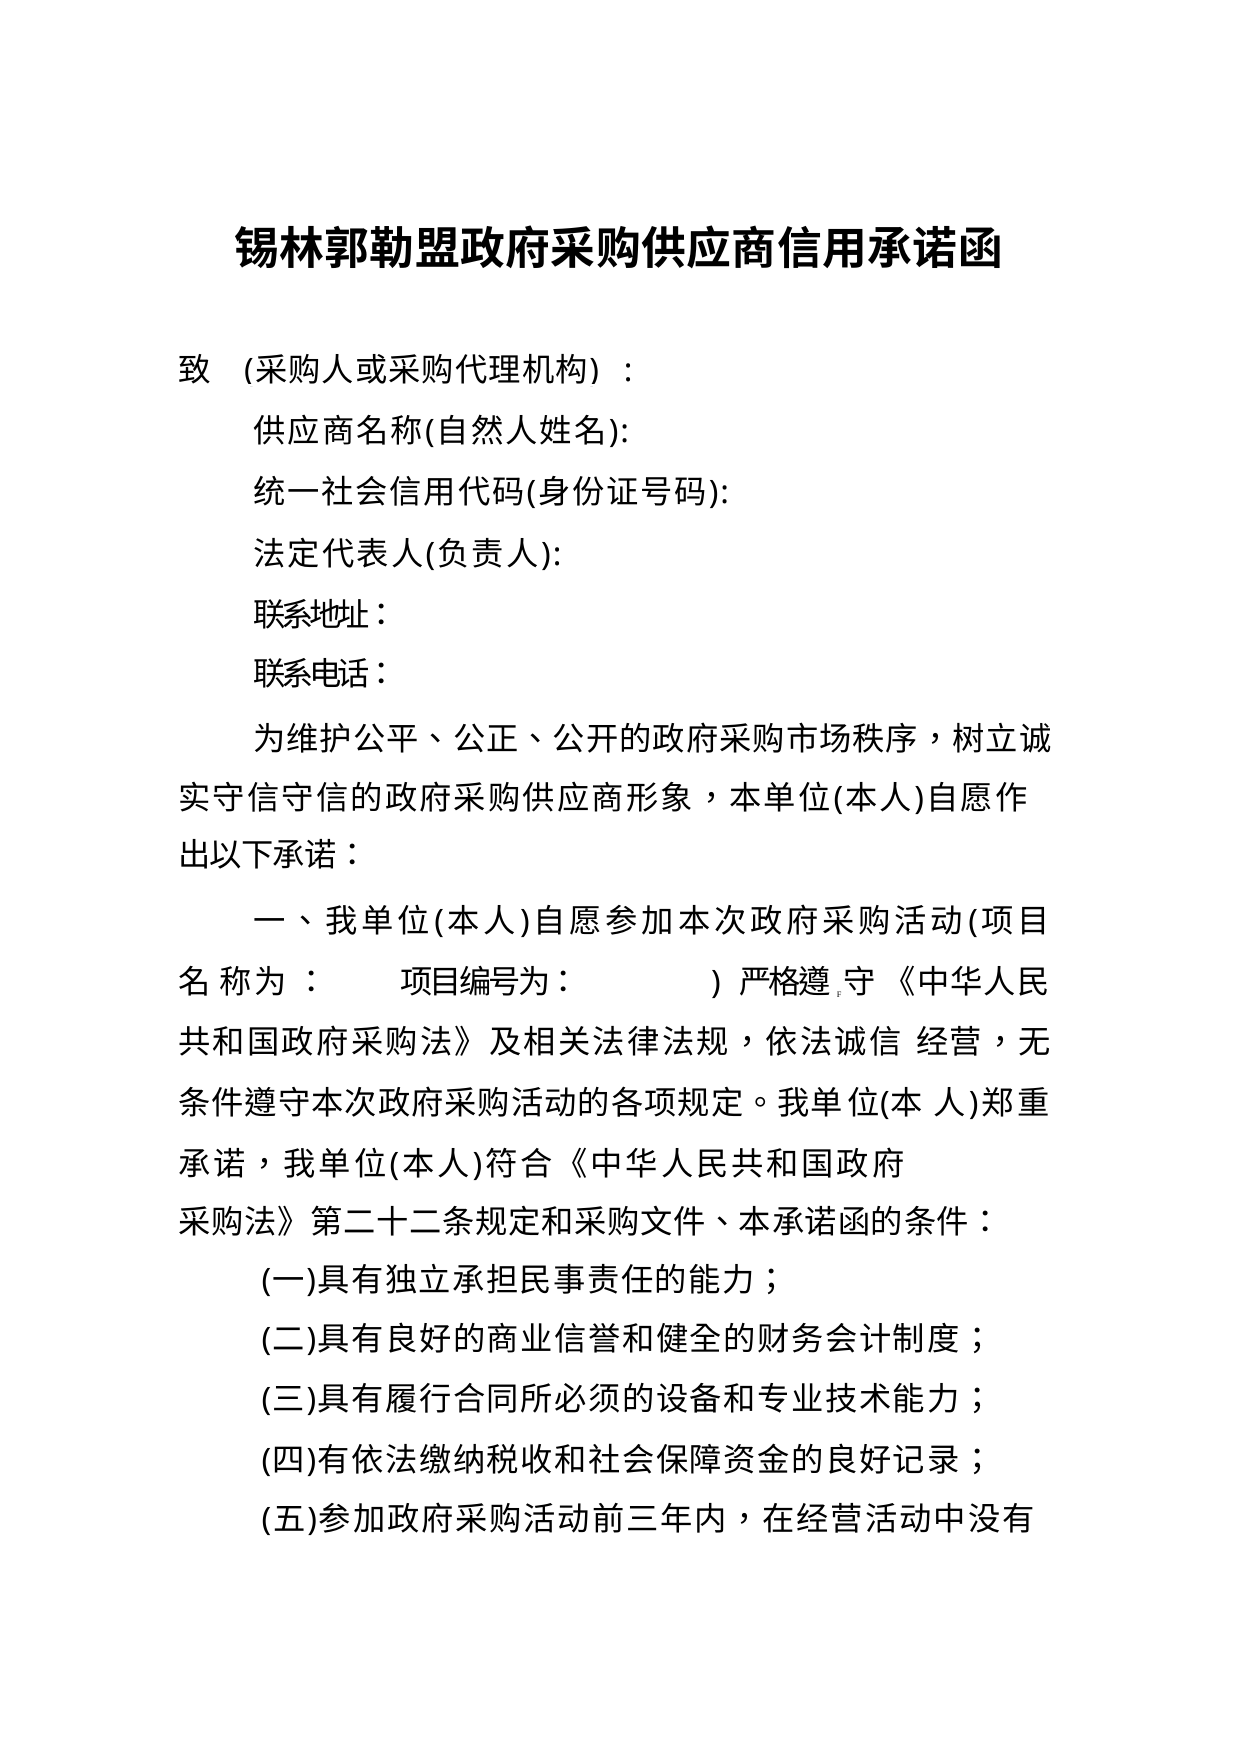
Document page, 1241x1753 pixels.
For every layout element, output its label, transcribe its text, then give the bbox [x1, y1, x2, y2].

text 联系电话： [253, 653, 1060, 693]
text (二)具有良好的商业信誉和健全的财务会计制度； [261, 1318, 1060, 1358]
text 致 (采购人或采购代理机构) : [178, 349, 1060, 389]
text (一)具有独立承担民事责任的能力； [261, 1259, 1060, 1299]
text 锡林郭勒盟政府采购供应商信用承诺函 [234, 220, 1060, 275]
text 一、我单位(本人)自愿参加本次政府采购活动(项目 名 称 为 ： 项目编号为： ) 严格遵F 守 《中华人民共和国政府采购法》及相关法律法规，依法诚信 经营，无条件遵守本次政府采购活动的各项规定。我单位(本 人)郑重承诺，我单位(本人)符合《中华人民共和国政府 [178, 898, 1050, 1184]
text (五)参加政府采购活动前三年内，在经营活动中没有 [261, 1499, 1060, 1539]
text 出以下承诺： [178, 834, 1060, 874]
text (三)具有履行合同所必须的设备和专业技术能力； [261, 1378, 1060, 1419]
text 为维护公平、公正、公开的政府采购市场秩序，树立诚 实守信守信的政府采购供应商形象，本单位(本人)自愿作 [178, 716, 1053, 819]
text (四)有依法缴纳税收和社会保障资金的良好记录； [261, 1439, 1060, 1479]
text 供应商名称(自然人姓名): 统一社会信用代码(身份证号码): 法定代表人(负责人): 联系地址： [253, 408, 1060, 636]
text 采购法》第二十二条规定和采购文件、本承诺函的条件： [178, 1201, 1060, 1242]
